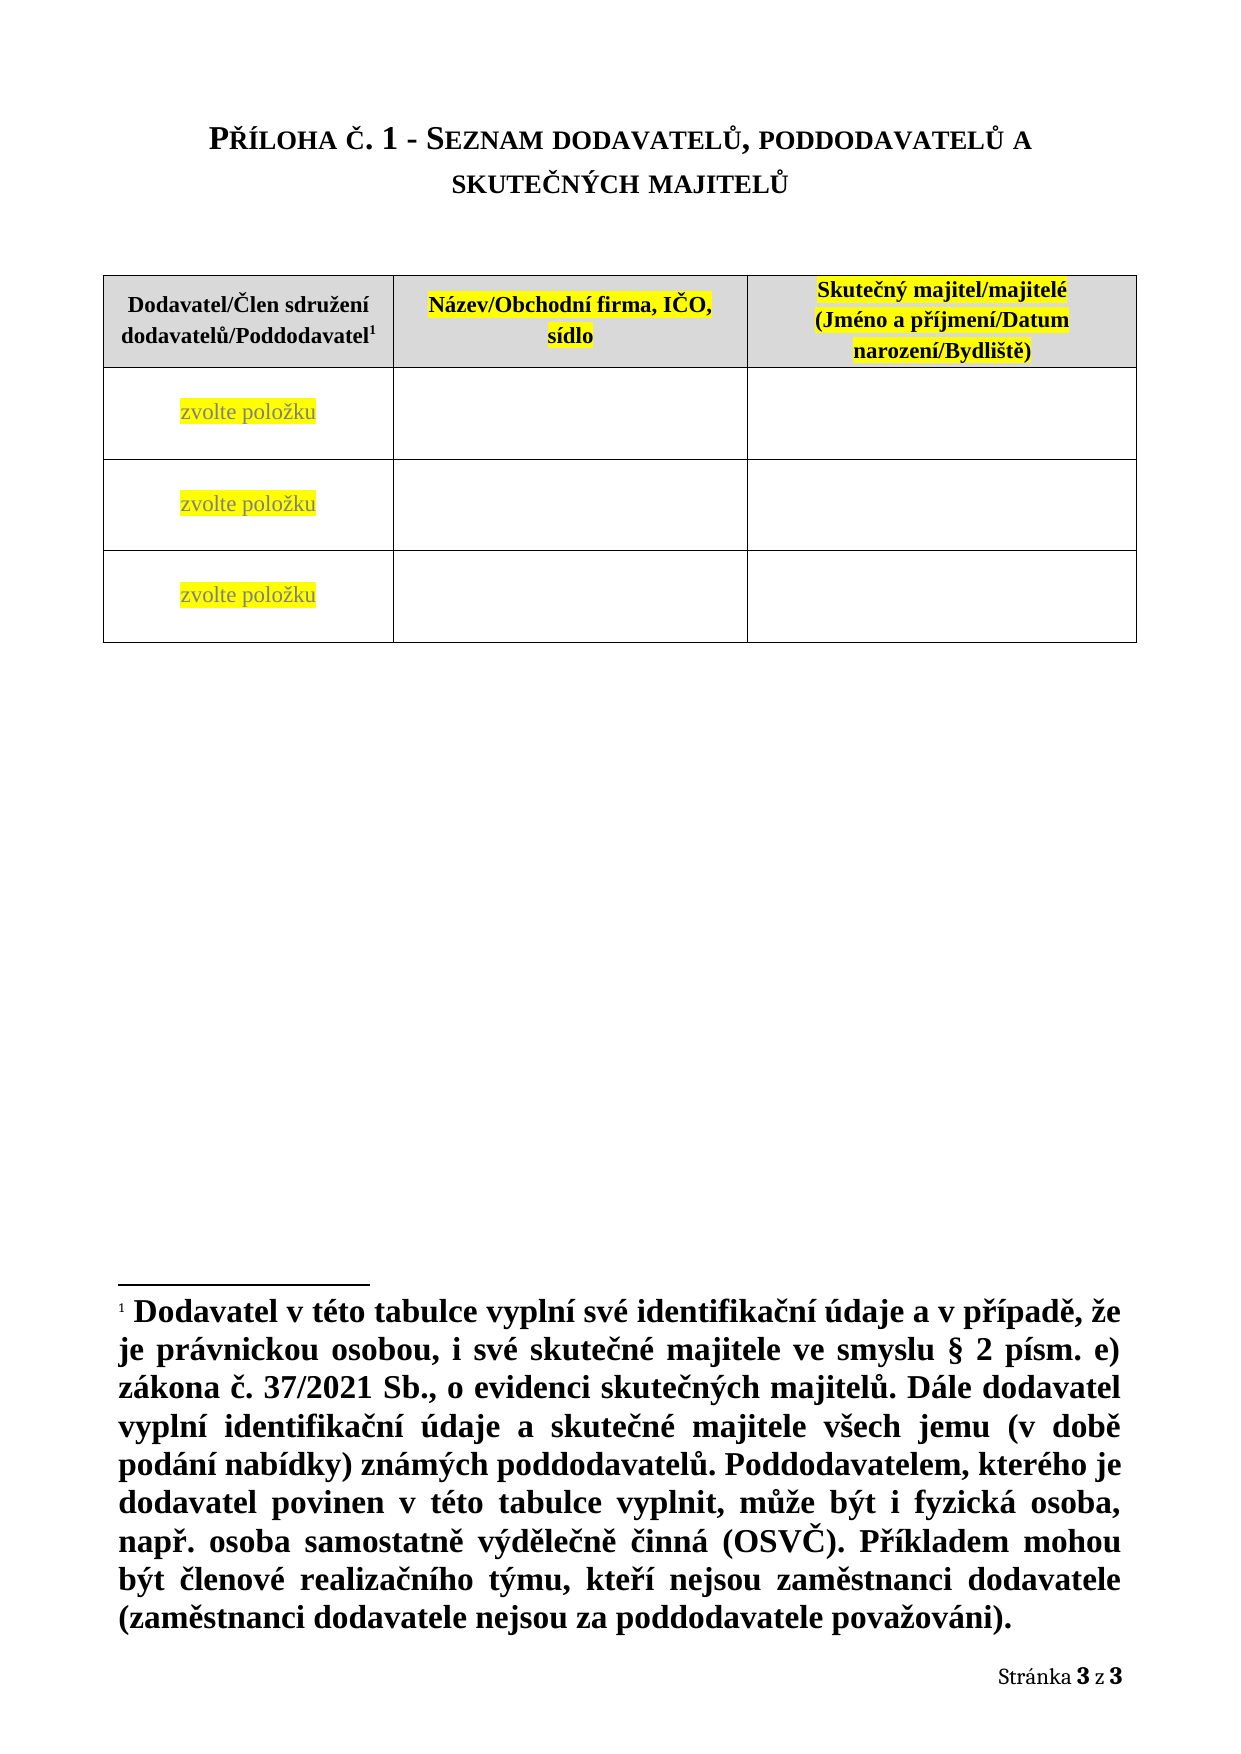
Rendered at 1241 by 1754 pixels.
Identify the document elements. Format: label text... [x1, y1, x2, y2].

text Příloha č. 1 - Seznam dodavatelů, poddodavatelů a skutečných majitelů [118, 118, 1122, 201]
table_cell [394, 460, 747, 550]
table_header Skutečný majitel/majitelé (Jméno a příjmení/Datum narození/Bydliště) [748, 276, 1136, 367]
table_header Název/Obchodní firma, IČO, sídlo [394, 276, 747, 367]
table_cell [394, 368, 747, 459]
table_cell [748, 368, 1136, 459]
table_cell [104, 551, 393, 642]
table_cell [104, 368, 393, 459]
table_cell [748, 460, 1136, 550]
table_cell [748, 551, 1136, 642]
table_cell [394, 551, 747, 642]
table_cell [104, 460, 393, 550]
table_header Dodavatel/Člen sdružení dodavatelů/Poddodavatel [104, 276, 393, 367]
